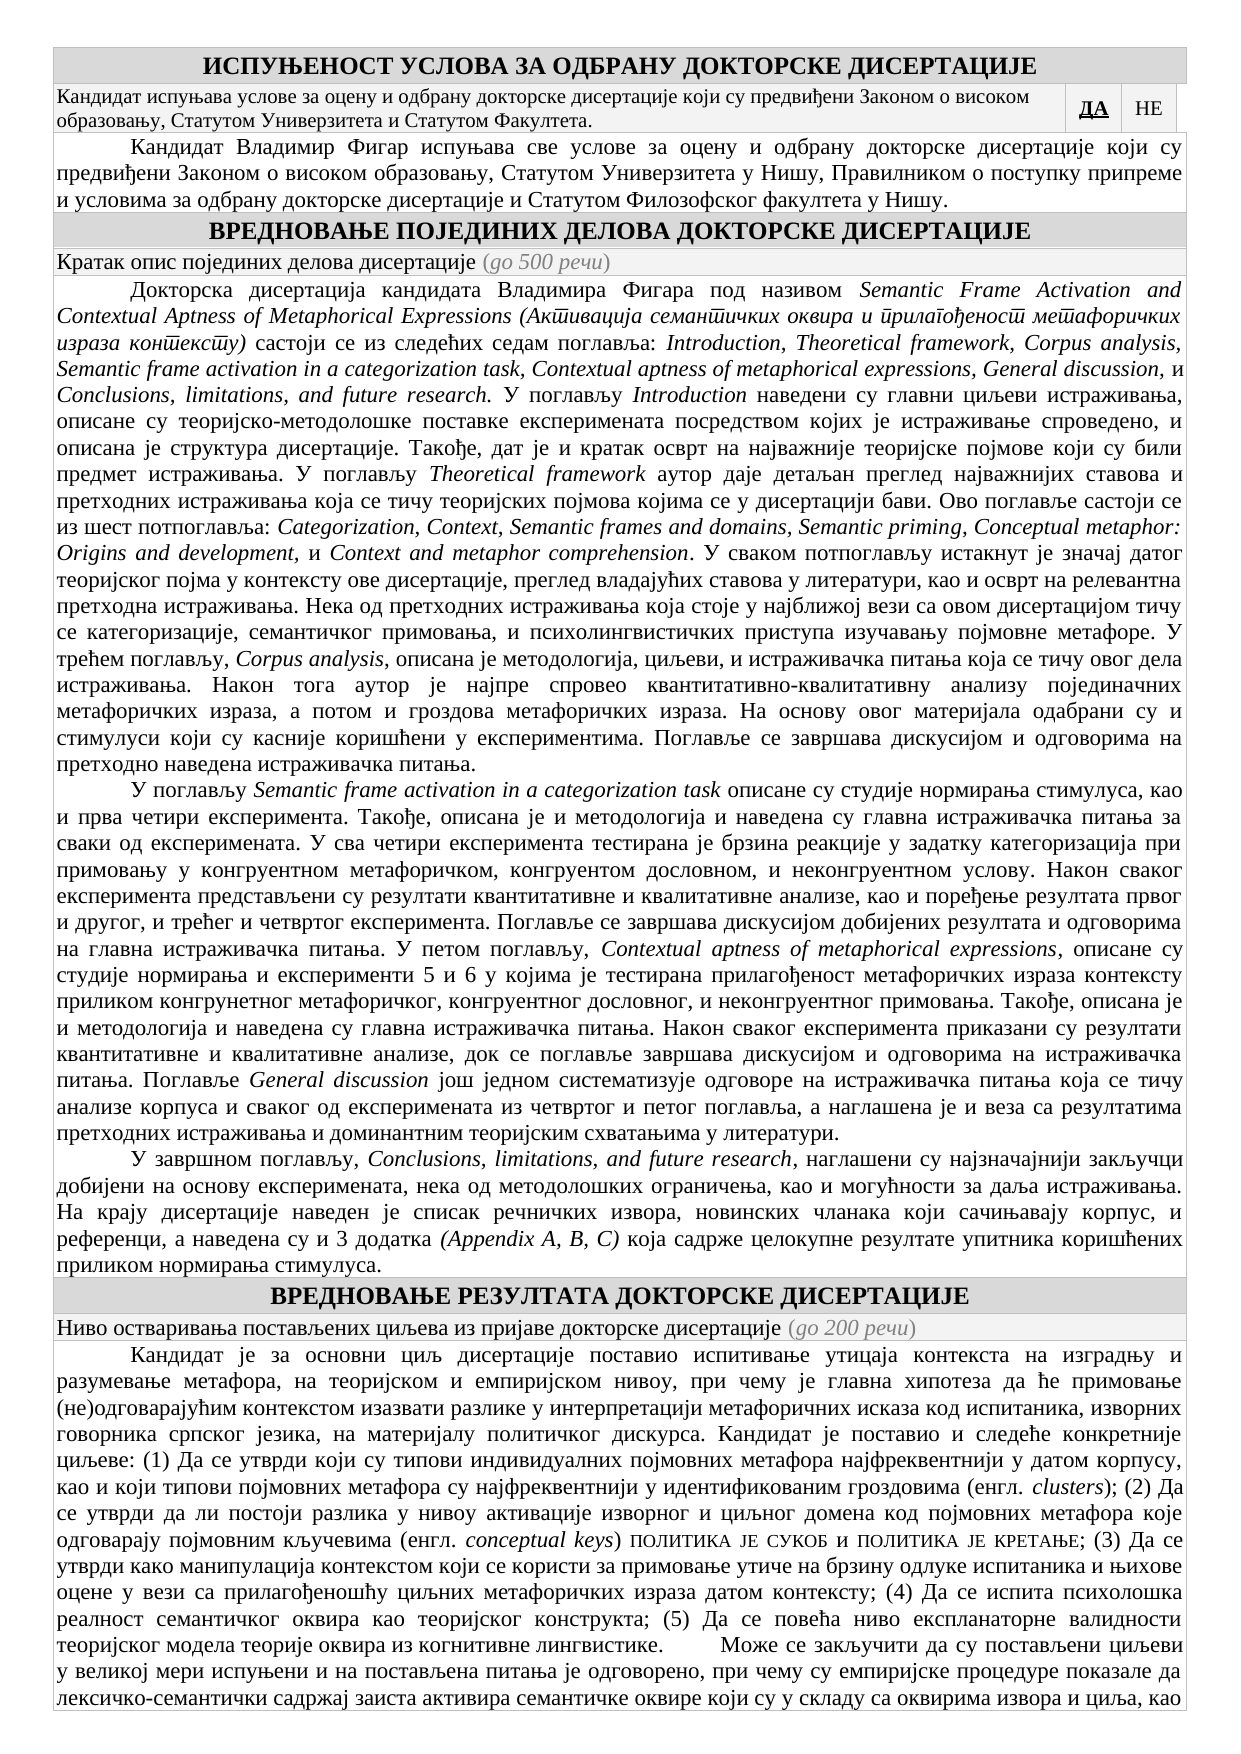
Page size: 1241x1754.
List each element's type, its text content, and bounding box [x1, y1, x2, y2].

table_cell Кандидат Владимир Фигар испуњава све услове за оцену и одбрану докторске дисертације који су предвиђени Законом о високом образовању, Статутом Универзитета у Нишу, Правилником о поступку припреме и условима за одбрану докторске дисертације и Статутом Филозофског факултета у Нишу. [54, 133, 1186, 212]
table_cell Кратак опис појединих делова дисертације (до 500 речи) [54, 249, 1186, 275]
table_cell НЕ [1122, 84, 1176, 132]
table_cell Ниво остваривања постављених циљева из пријаве докторске дисертације (до 200 речи) [54, 1314, 1186, 1340]
table_cell Кандидат испуњава услове за оцену и одбрану докторске дисертације који су предвиђени Законом о високом образовању, Статутом Универзитета и Статутом Факултета. [54, 84, 1065, 132]
table_cell ВРЕДНОВАЊЕ ПОЈЕДИНИХ ДЕЛОВА ДОКТОРСКЕ ДИСЕРТАЦИЈЕ [54, 213, 1186, 247]
table_cell ИСПУЊЕНОСТ УСЛОВА ЗА ОДБРАНУ ДОКТОРСКЕ ДИСЕРТАЦИЈЕ [54, 48, 1186, 83]
table_cell ДА [1066, 84, 1121, 132]
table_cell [54, 1341, 1186, 1710]
table_cell ВРЕДНОВАЊЕ РЕЗУЛТАТА ДОКТОРСКЕ ДИСЕРТАЦИЈЕ [54, 1278, 1186, 1313]
table_cell Докторска дисертација кандидата Владимира Фигара под називом Semantic Frame Activation and Contextual Aptness of Metaphorical Expressions (Активација семантичких оквира и прилагођеност метафоричких израза контексту) састоји се из следећих седам поглавља: Introduction, Theoretical framework, Corpus analysis, Semantic frame activation in a categorization task, Contextual aptness of metaphorical expressions, General discussion, и Conclusions, limitations, and future research. У поглављу Introduction наведени су главни циљеви истраживања, описане су теоријско-методолошке поставке експеримената посредством којих је истраживање спроведено, и описана је структура дисертације. Такође, дат је и кратак осврт на најважније теоријске појмове који су били предмет истраживања. У поглављу Theoretical framework аутор даје детаљан преглед најважнијих ставова и претходних истраживања која се тичу теоријских појмова којима се у дисертацији бави. Ово поглавље састоји се из шест потпоглавља: Categorization, Context, Semantic frames and domains, Semantic priming, Conceptual metaphor: Origins and development, и Context and metaphor comprehension. У сваком потпоглављу истакнут је значај датог теоријског појма у контексту ове дисертације, преглед владајућих ставова у литератури, као и осврт на релевантна претходна истраживања. Нека од претходних истраживања која стоје у најближој вези са овом дисертацијом тичу се категоризације, семантичког примовања, и психолингвистичких приступа изучавању појмовне метафоре. У трећем поглављу, Corpus analysis, описана је методологија, циљеви, и истраживачка питања која се тичу овог дела истраживања. Након тога аутор је најпре спровео квантитативно-квалитативну анализу појединачних метафоричких израза, а потом и гроздова метафоричких израза. На основу овог материјала одабрани су и стимулуси који су касније коришћени у експериментима. Поглавље се завршава дискусијом и одговорима на претходно наведена истраживачка питања. У поглављу Semantic frame activation in a categorization task описане су студије нормирања стимулуса, као и прва четири експеримента. Такође, описана је и методологија и наведена су главна истраживачка питања за сваки од експеримената. У сва четири експеримента тестирана је брзина реакције у задатку категоризација при примовању у конгруентном метафоричком, конгруентом дословном, и неконгруентном услову. Након сваког експеримента представљени су резултати квантитативне и квалитативне анализе, као и поређење резултата првог и другог, и трећег и четвртог експеримента. Поглавље се завршава дискусијом добијених резултата и одговорима на главна истраживачка питања. У петом поглављу, Contextual aptness of metaphorical expressions, описане су студије нормирања и експерименти 5 и 6 у којима је тестирана прилагођеност метафоричких израза контексту приликом конгрунетног метафоричког, конгруентног дословног, и неконгруентног примовања. Такође, описана је и методологија и наведена су главна истраживачка питања. Након сваког експеримента приказани су резултати квантитативне и квалитативне анализе, док се поглавље завршава дискусијом и одговорима на истраживачка питања. Поглавље General discussion још једном систематизује одговорe на истраживачка питања која се тичу анализе корпуса и сваког од експеримената из четвртог и петог поглавља, а наглашена је и веза са резултатима претходних истраживања и доминантним теоријским схватањима у литератури. У завршном поглављу, Conclusions, limitations, and future research, наглашени су најзначајнији закључци добијени на основу експеримената, нека од методолошких ограничења, као и могућности за даља истраживања. На крају дисертације наведен је списак речничких извора, новинских чланака који сачињавају корпус, и референци, а наведена су и 3 додатка (Appendix A, B, C) која садрже целокупне резултате упитника коришћених приликом нормирања стимулуса. [54, 276, 1186, 1277]
